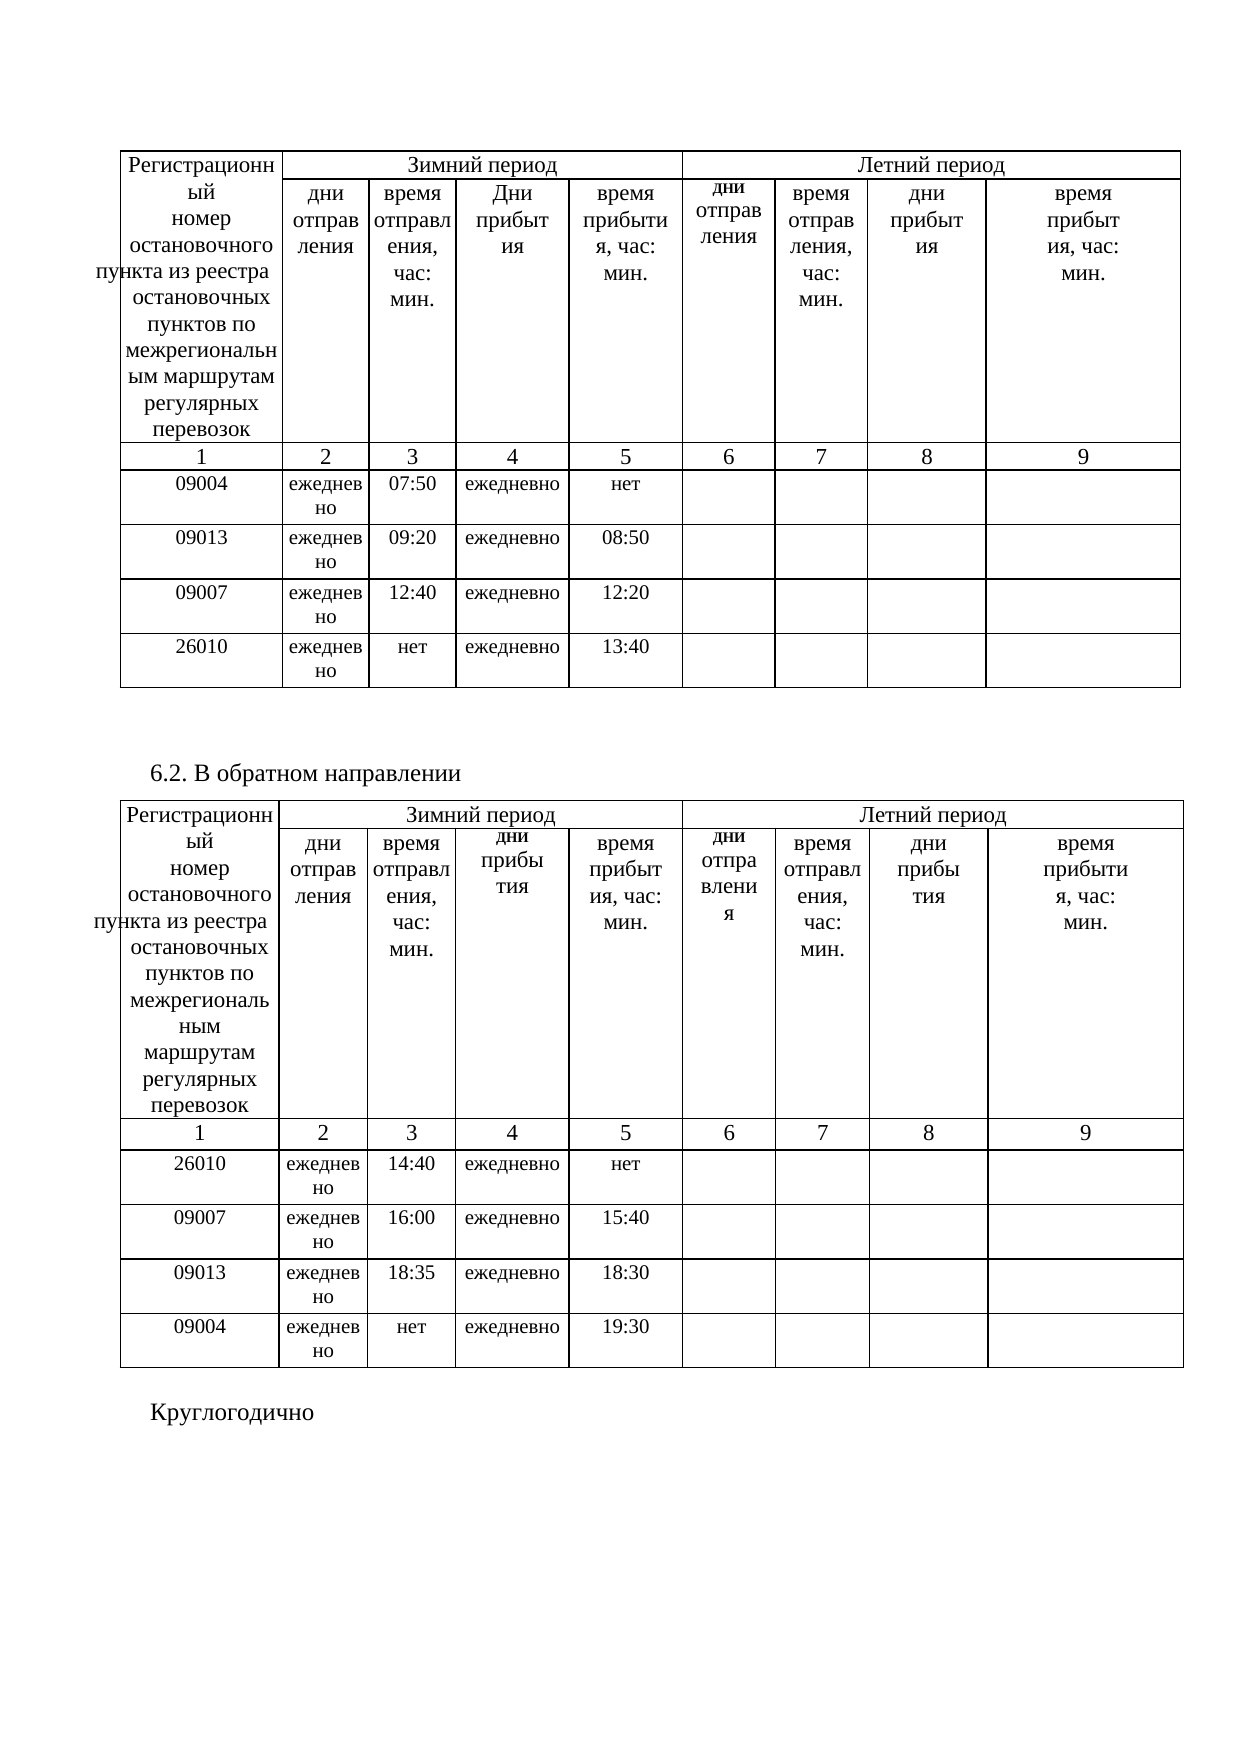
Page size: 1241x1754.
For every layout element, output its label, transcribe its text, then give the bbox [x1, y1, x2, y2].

table_cell [683, 525, 774, 578]
table_cell [776, 1314, 869, 1367]
table_cell 09013 [121, 1260, 278, 1312]
table_cell [870, 1314, 987, 1367]
table_cell [868, 580, 985, 632]
table_cell 3 [368, 1119, 455, 1149]
table_cell дни отправ ления [283, 180, 368, 441]
table_cell [989, 1314, 1183, 1367]
table_cell ежедневно [457, 580, 568, 632]
table_cell 2 [280, 1119, 367, 1149]
table_header Летний период [683, 801, 1183, 828]
table_cell время прибыти я, час: мин. [989, 829, 1183, 1117]
table_cell 09013 [121, 525, 282, 578]
table_cell 09007 [121, 1205, 278, 1258]
table_cell нет [368, 1314, 455, 1367]
table_cell дни прибы тия [870, 829, 987, 1117]
table_cell ежедневно [283, 634, 368, 687]
table_cell 8 [868, 443, 985, 469]
table_cell 26010 [121, 634, 282, 687]
table_cell время прибыт ия, час: мин. [987, 180, 1180, 441]
table_cell 18:30 [570, 1260, 682, 1312]
table_cell 14:40 [368, 1151, 455, 1204]
table_cell 07:50 [370, 471, 455, 524]
table_header Летний период [683, 152, 1180, 178]
table_cell 9 [989, 1119, 1183, 1149]
table_cell [989, 1260, 1183, 1312]
table_cell ежедневно [280, 1151, 367, 1204]
table_cell ДНИ прибы тия [456, 829, 568, 1117]
table_cell [987, 634, 1180, 687]
table_cell 1 [121, 443, 282, 469]
table_cell [683, 471, 774, 524]
table_cell [870, 1205, 987, 1258]
table_cell ежедневно [280, 1260, 367, 1312]
table_cell 2 [283, 443, 368, 469]
table_cell [870, 1151, 987, 1204]
table_cell [776, 1260, 869, 1312]
table_cell 6 [683, 443, 774, 469]
table_cell дни отправ ления [280, 829, 367, 1117]
text Круглогодично [150, 1397, 1090, 1426]
table_cell нет [570, 1151, 682, 1204]
table_cell 6 [683, 1119, 775, 1149]
table_cell [683, 580, 774, 632]
table_cell 08:50 [570, 525, 682, 578]
table_cell 09007 [121, 580, 282, 632]
table_cell [868, 471, 985, 524]
table_cell 13:40 [570, 634, 682, 687]
table_cell [870, 1260, 987, 1312]
table_cell 1 [121, 1119, 278, 1149]
table_cell ежедневно [456, 1260, 568, 1312]
table_cell 09004 [121, 1314, 278, 1367]
table_cell 3 [370, 443, 455, 469]
table_cell время прибыти я, час: мин. [570, 180, 682, 441]
table_cell ежедневно [457, 634, 568, 687]
table_cell нет [570, 471, 682, 524]
table_cell [987, 580, 1180, 632]
table_cell 8 [870, 1119, 987, 1149]
table_cell ДНИ отправ ления [683, 180, 774, 441]
table_cell ежедневно [283, 525, 368, 578]
table_cell время отправл ения, час: мин. [368, 829, 455, 1117]
table_cell 4 [457, 443, 568, 469]
table_cell [987, 471, 1180, 524]
table_cell ежедневно [283, 580, 368, 632]
table_cell [989, 1151, 1183, 1204]
table_cell ежедневно [280, 1205, 367, 1258]
table_cell 7 [776, 443, 867, 469]
table_cell [868, 525, 985, 578]
table_cell [989, 1205, 1183, 1258]
table_cell ежедневно [280, 1314, 367, 1367]
table_cell [776, 525, 867, 578]
table_cell ежедневно [457, 471, 568, 524]
table_cell дни прибыт ия [868, 180, 985, 441]
table_header Зимний период [280, 801, 682, 828]
table_cell [987, 525, 1180, 578]
table_cell время отправл ения, час: мин. [370, 180, 455, 441]
table_header Регистрационный номер остановочного пункта из реестра остановочных пунктов по межрегиональным маршрутам регулярных перевозок [121, 801, 278, 1117]
table_cell 9 [987, 443, 1180, 469]
table_cell [683, 634, 774, 687]
table_cell 4 [456, 1119, 568, 1149]
table_cell 5 [570, 1119, 682, 1149]
table_cell 12:40 [370, 580, 455, 632]
table_cell 15:40 [570, 1205, 682, 1258]
table_cell ДНИ отпра влени я [683, 829, 775, 1117]
table_cell 5 [570, 443, 682, 469]
table_cell ежедневно [457, 525, 568, 578]
table_cell время отправ ления, час: мин. [776, 180, 867, 441]
table_cell [683, 1151, 775, 1204]
table_cell 19:30 [570, 1314, 682, 1367]
table_cell [776, 580, 867, 632]
table_cell 26010 [121, 1151, 278, 1204]
table_cell [683, 1314, 775, 1367]
text 6.2. В обратном направлении [150, 758, 1090, 787]
table_cell ежедневно [456, 1314, 568, 1367]
table_cell время отправл ения, час: мин. [776, 829, 869, 1117]
table_cell 09004 [121, 471, 282, 524]
table_cell Дни прибыт ия [457, 180, 568, 441]
table_cell [776, 1205, 869, 1258]
table_cell [683, 1260, 775, 1312]
table_cell [776, 634, 867, 687]
table_cell время прибыт ия, час: мин. [570, 829, 682, 1117]
table_cell ежедневно [456, 1151, 568, 1204]
table_cell [776, 1151, 869, 1204]
table_cell [776, 471, 867, 524]
table_cell ежедневно [283, 471, 368, 524]
table_cell [868, 634, 985, 687]
table_header Регистрационный номер остановочного пункта из реестра остановочных пунктов по межрегиональным маршрутам регулярных перевозок [121, 152, 282, 441]
table_cell 18:35 [368, 1260, 455, 1312]
table_header Зимний период [283, 152, 682, 178]
table_cell ежедневно [456, 1205, 568, 1258]
table_cell нет [370, 634, 455, 687]
table_cell 16:00 [368, 1205, 455, 1258]
table_cell 09:20 [370, 525, 455, 578]
table_cell 12:20 [570, 580, 682, 632]
table_cell 7 [776, 1119, 869, 1149]
table_cell [683, 1205, 775, 1258]
